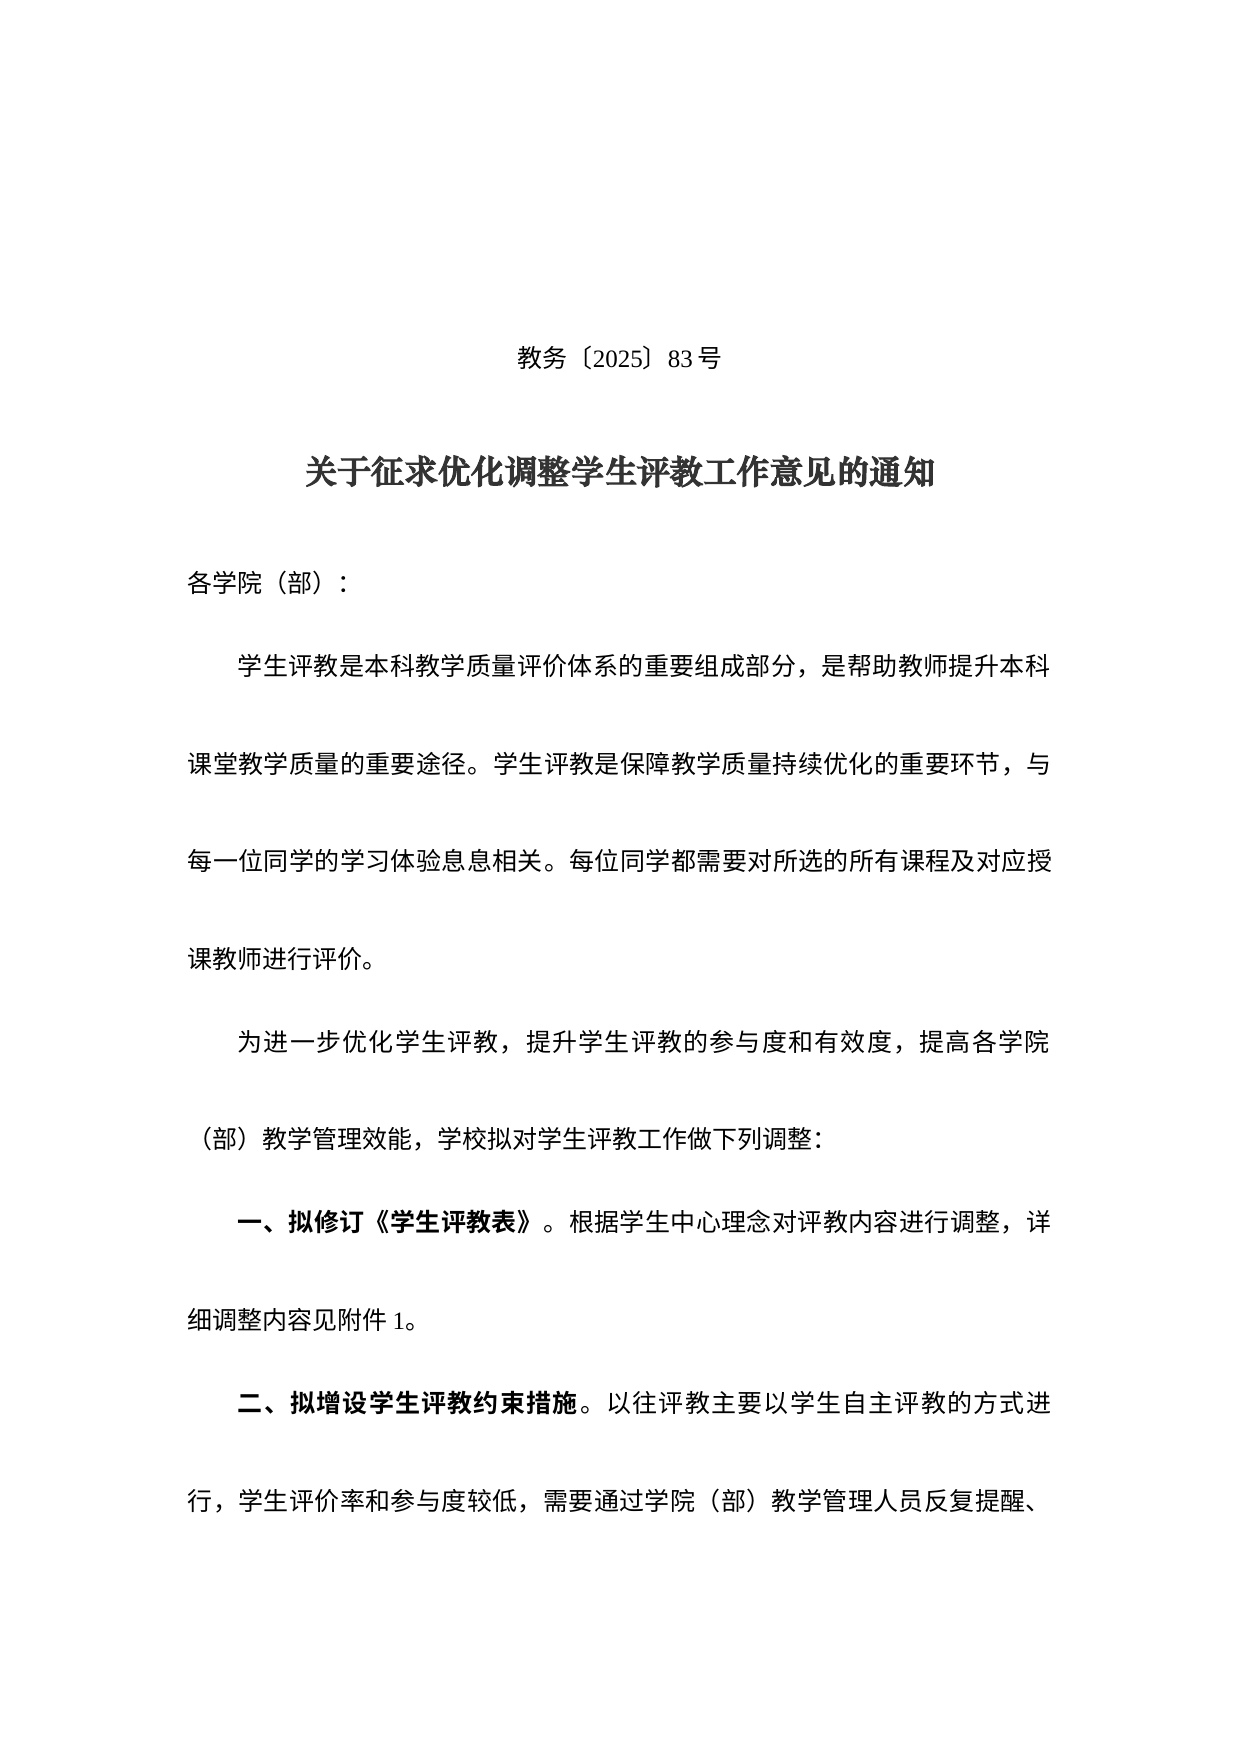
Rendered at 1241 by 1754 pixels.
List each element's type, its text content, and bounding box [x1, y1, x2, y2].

text 学生评教是本科教学质量评价体系的重要组成部分，是帮助教师提升本科课堂教学质量的重要途径。学生评教是保障教学质量持续优化的重要环节，与每一位同学的学习体验息息相关。每位同学都需要对所选的所有课程及对应授课教师进行评价。 [187, 632, 1053, 990]
list 一、拟修订《学生评教表》。根据学生中心理念对评教内容进行调整，详细调整内容见附件1。 [187, 1188, 1053, 1351]
text 关于征求优化调整学生评教工作意见的通知 [187, 437, 1053, 502]
text 教务〔2025〕83号 [187, 324, 1053, 389]
text 各学院（部）： [187, 549, 1053, 614]
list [187, 1369, 1053, 1532]
text 为进一步优化学生评教，提升学生评教的参与度和有效度，提高各学院（部）教学管理效能，学校拟对学生评教工作做下列调整： [187, 1008, 1053, 1170]
